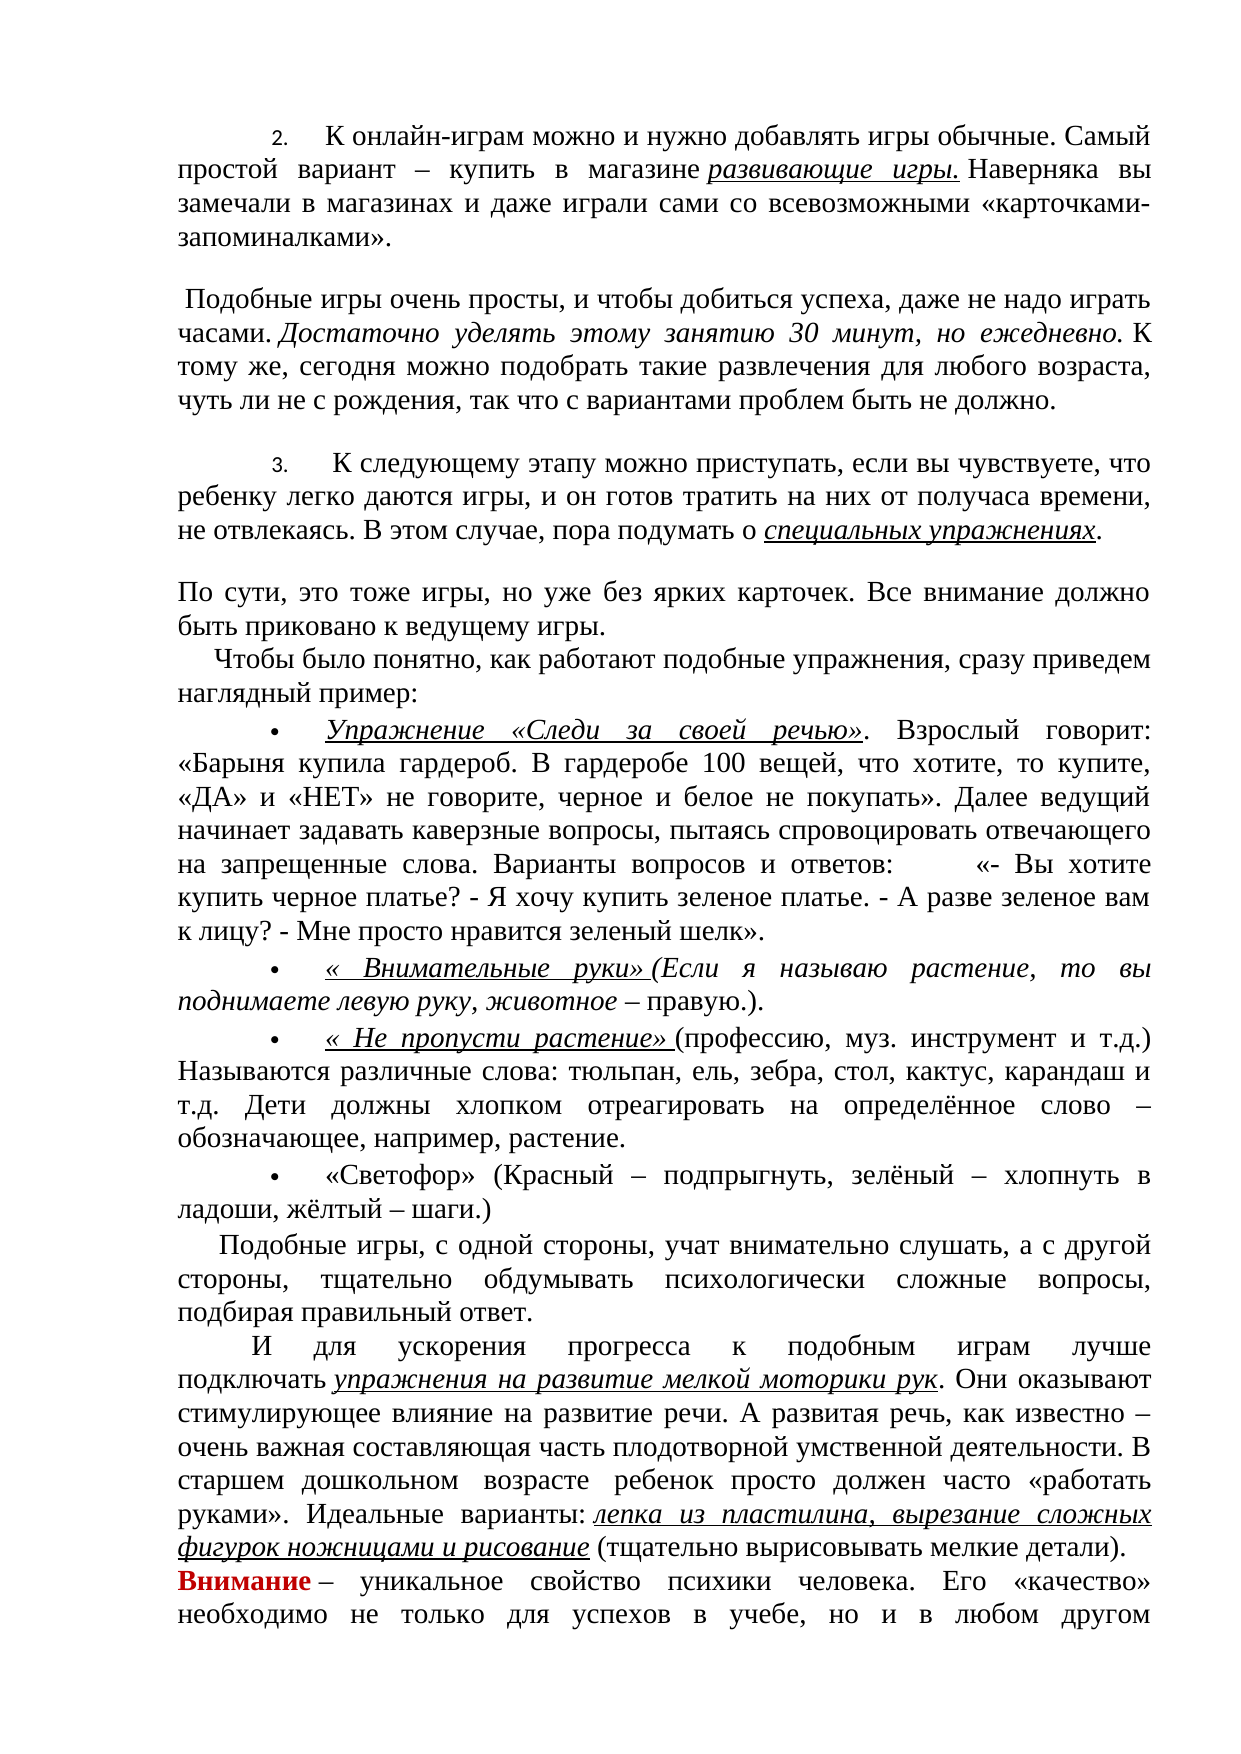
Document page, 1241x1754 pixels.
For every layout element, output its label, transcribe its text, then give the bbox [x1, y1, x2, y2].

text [177, 1563, 1152, 1630]
text Подобные игры, с одной стороны, учат внимательно слушать, а с другой стороны, тщательно обдумывать психологически сложные вопросы, подбирая правильный ответ. [177, 1227, 1152, 1328]
list К следующему этапу можно приступать, если вы чувствуете, что ребенку легко даются игры, и он готов тратить на них от получаса времени, не отвлекаясь. В этом случае, пора подумать о специальных упражнениях. [177, 445, 1152, 545]
list Упражнение «Следи за своей речью». Взрослый говорит: «Барыня купила гардероб. В гардеробе 100 вещей, что хотите, то купите, «ДА» и «НЕТ» не говорите, черное и белое не покупать». Далее ведущий начинает задавать каверзные вопросы, пытаясь спровоцировать отвечающего на запрещенные слова. Варианты вопросов и ответов: «- Вы хотите купить черное платье? - Я хочу купить зеленое платье. - А разве зеленое вам к лицу? - Мне просто нравится зеленый шелк». [177, 712, 1152, 947]
text Подобные игры очень просты, и чтобы добиться успеха, даже не надо играть часами. Достаточно уделять этому занятию 30 минут, но ежедневно. К тому же, сегодня можно подобрать такие развлечения для любого возраста, чуть ли не с рождения, так что с вариантами проблем быть не должно. [177, 281, 1152, 416]
list К онлайн-играм можно и нужно добавлять игры обычные. Самый простой вариант – купить в магазине развивающие игры. Наверняка вы замечали в магазинах и даже играли сами со всевозможными «карточками-запоминалками». [177, 118, 1152, 252]
text Чтобы было понятно, как работают подобные упражнения, сразу приведем наглядный пример: [177, 642, 1152, 709]
list « Не пропусти растение» (профессию, муз. инструмент и т.д.) Называются различные слова: тюльпан, ель, зебра, стол, кактус, карандаш и т.д. Дети должны хлопком отреагировать на определённое слово – обозначающее, например, растение. [177, 1020, 1152, 1154]
list «Светофор» (Красный – подпрыгнуть, зелёный – хлопнуть в ладоши, жёлтый – шаги.) [177, 1157, 1152, 1224]
list « Внимательные руки» (Если я называю растение, то вы поднимаете левую руку, животное – правую.). [177, 950, 1152, 1017]
text По сути, это тоже игры, но уже без ярких карточек. Все внимание должно быть приковано к ведущему игры. [177, 574, 1152, 642]
text И для ускорения прогресса к подобным играм лучше подключать упражнения на развитие мелкой моторики рук. Они оказывают стимулирующее влияние на развитие речи. А развитая речь, как известно – очень важная составляющая часть плодотворной умственной деятельности. В старшем дошкольном возрасте ребенок просто должен часто «работать руками». Идеальные варианты: лепка из пластилина, вырезание сложных фигурок ножницами и рисование (тщательно вырисовывать мелкие детали). [177, 1328, 1152, 1563]
